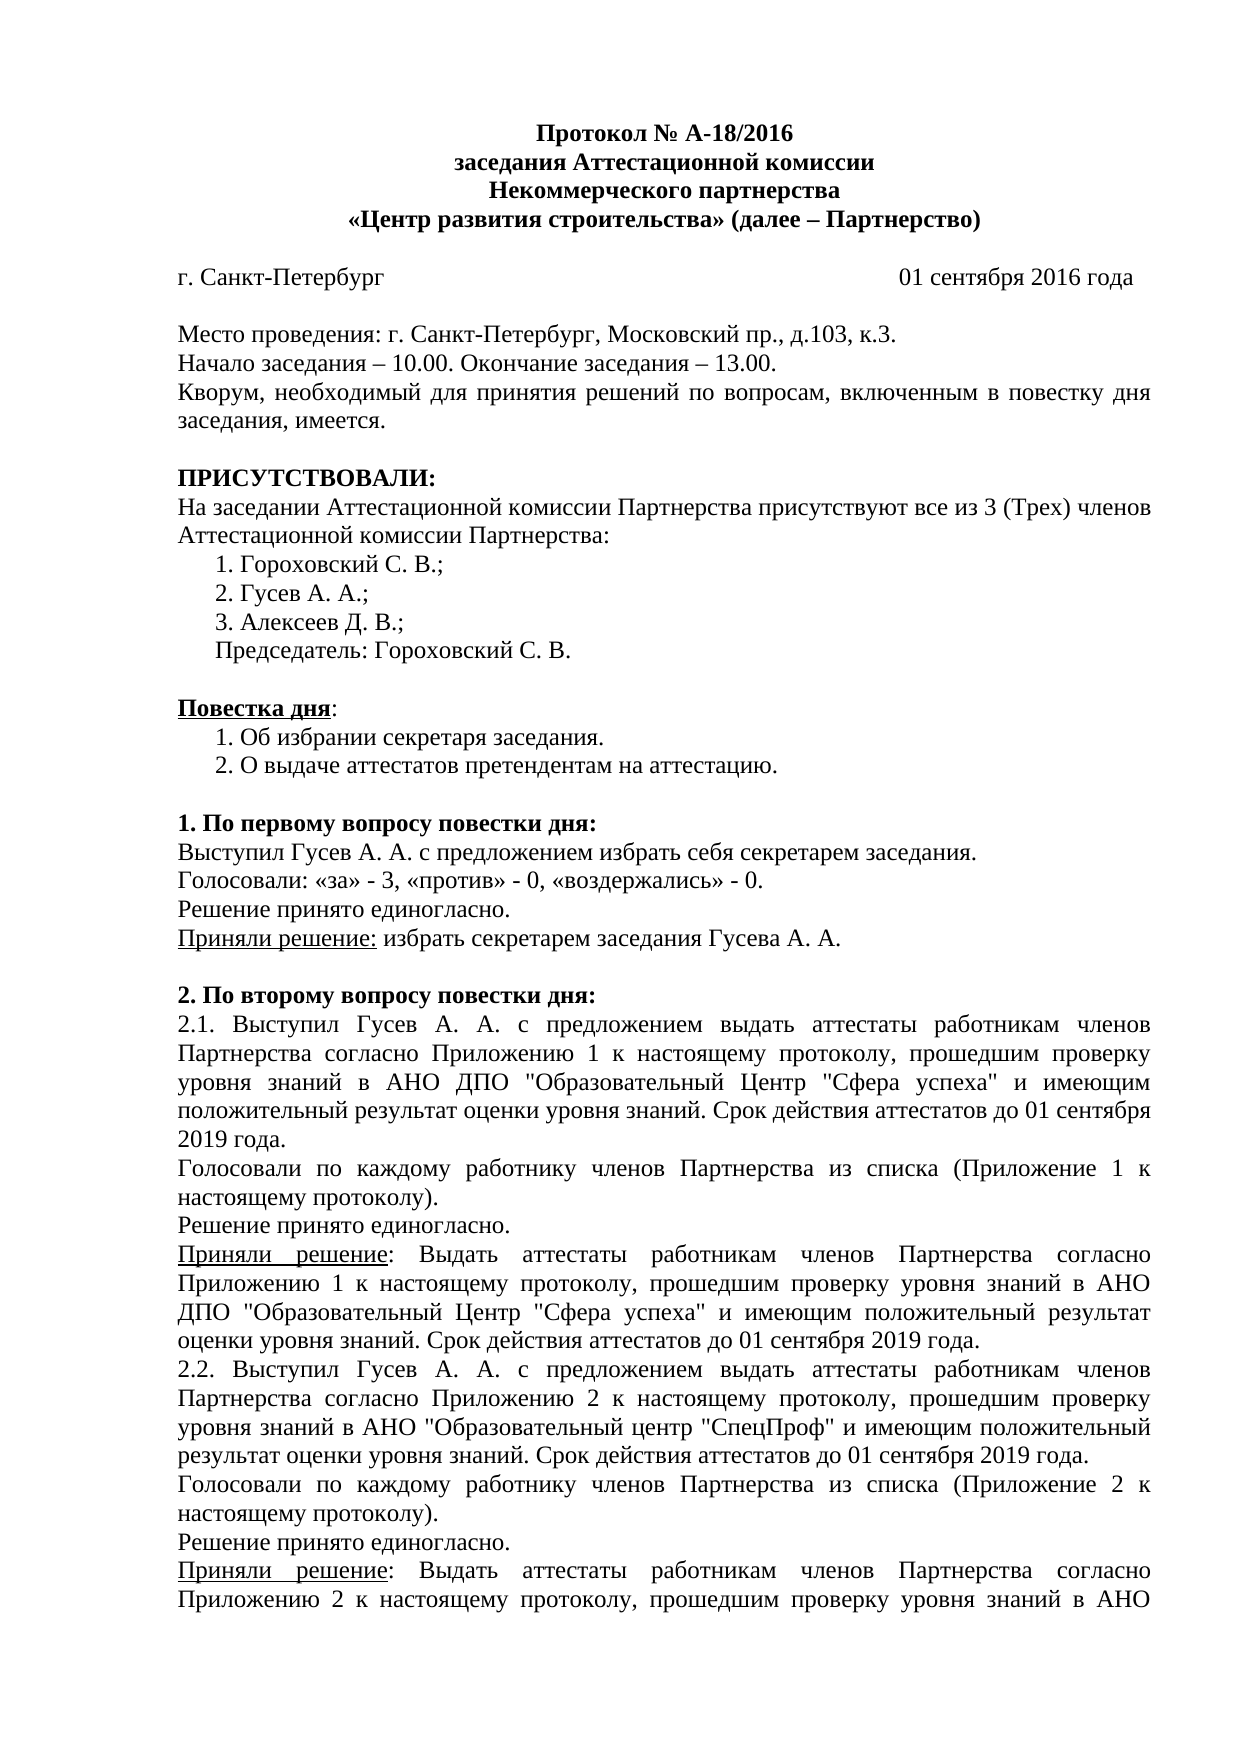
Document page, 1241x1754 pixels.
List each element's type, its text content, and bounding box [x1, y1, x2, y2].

text Приняли решение: Выдать аттестаты работникам членов Партнерства согласно Приложению 1 к настоящему протоколу, прошедшим проверку уровня знаний в АНО ДПО "Образовательный Центр "Сфера успеха" и имеющим положительный результат оценки уровня знаний. Срок действия аттестатов до 01 сентября 2019 года. [177, 1239, 1152, 1354]
text Повестка дня: [177, 693, 1152, 722]
text Начало заседания – 10.00. Окончание заседания – 13.00. [177, 348, 1152, 377]
text Председатель: Гороховский С. В. [215, 636, 1152, 664]
text Выступил Гусев А. А. с предложением избрать себя секретарем заседания. [177, 837, 1152, 866]
text 2.2. Выступил Гусев А. А. с предложением выдать аттестаты работникам членов Партнерства согласно Приложению 2 к настоящему протоколу, прошедшим проверку уровня знаний в АНО "Образовательный центр "СпецПроф" и имеющим положительный результат оценки уровня знаний. Срок действия аттестатов до 01 сентября 2019 года. [177, 1354, 1152, 1469]
text 3. Алексеев Д. В.; [215, 607, 1152, 636]
text Решение принято единогласно. [177, 1211, 1152, 1239]
text 2.1. Выступил Гусев А. А. с предложением выдать аттестаты работникам членов Партнерства согласно Приложению 1 к настоящему протоколу, прошедшим проверку уровня знаний в АНО ДПО "Образовательный Центр "Сфера успеха" и имеющим положительный результат оценки уровня знаний. Срок действия аттестатов до 01 сентября 2019 года. [177, 1009, 1152, 1153]
text Решение принято единогласно. [177, 894, 1152, 923]
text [177, 1556, 1152, 1613]
text Голосовали по каждому работнику членов Партнерства из списка (Приложение 1 к настоящему протоколу). [177, 1153, 1152, 1211]
text 1. Гороховский С. В.; [215, 549, 1152, 578]
text 1. По первому вопросу повестки дня: [177, 808, 1152, 837]
text Протокол № А-18/2016 [177, 118, 1152, 147]
text 1. Об избрании секретаря заседания. [215, 722, 1152, 751]
text 2. Гусев А. А.; [215, 578, 1152, 607]
text 2. По второму вопросу повестки дня: [177, 981, 1152, 1009]
text Некоммерческого партнерства [177, 176, 1152, 204]
text Приняли решение: избрать секретарем заседания Гусева А. А. [177, 923, 1152, 952]
text «Центр развития строительства» (далее – Партнерство) [177, 204, 1152, 233]
text Голосовали по каждому работнику членов Партнерства из списка (Приложение 2 к настоящему протоколу). [177, 1469, 1152, 1527]
text Голосовали: «за» - 3, «против» - 0, «воздержались» - 0. [177, 866, 1152, 894]
text заседания Аттестационной комиссии [177, 147, 1152, 176]
text Место проведения: г. Санкт-Петербург, Московский пр., д.103, к.3. [177, 319, 1152, 348]
text Решение принято единогласно. [177, 1527, 1152, 1556]
text ПРИСУТСТВОВАЛИ: [177, 463, 1152, 492]
text 2. О выдаче аттестатов претендентам на аттестацию. [215, 751, 1152, 779]
text г. Санкт-Петербург 01 сентября 2016 года [177, 262, 1152, 291]
text На заседании Аттестационной комиссии Партнерства присутствуют все из 3 (Трех) членов Аттестационной комиссии Партнерства: [177, 492, 1152, 549]
text Кворум, необходимый для принятия решений по вопросам, включенным в повестку дня заседания, имеется. [177, 377, 1152, 434]
